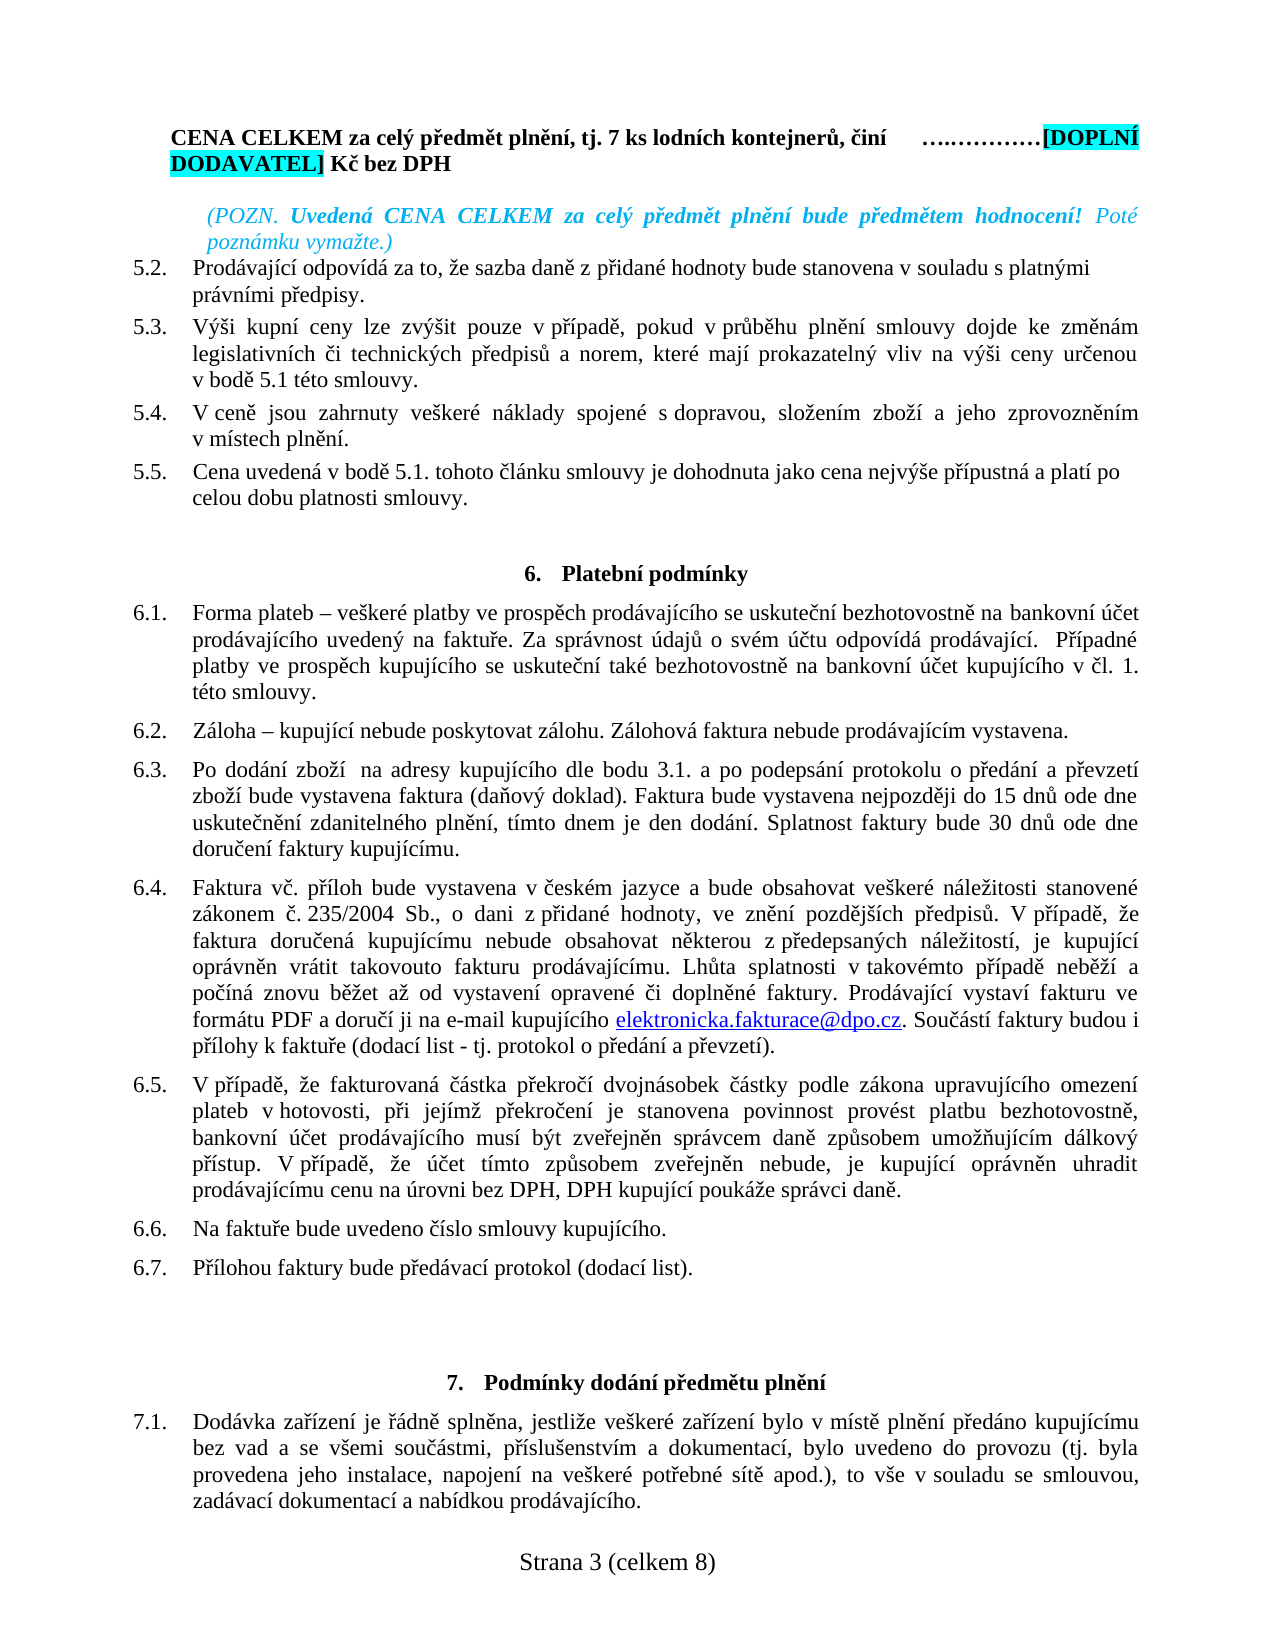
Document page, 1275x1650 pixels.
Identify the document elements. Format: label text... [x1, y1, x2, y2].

list právními předpisy. [192, 281, 1139, 307]
text Platební podmínky [133, 560, 1139, 587]
text Cena uvedená v bodě 5.1. tohoto článku smlouvy je dohodnuta jako cena nejvýše přípustná a platí po [133, 458, 1139, 484]
text Výši kupní ceny lze zvýšit pouze v případě, pokud v průběhu plnění smlouvy dojde ke změnám legislativních či technických předpisů a norem, které mají prokazatelný vliv na výši ceny určenou v bodě 5.1 této smlouvy. [133, 313, 1139, 392]
text V případě, že fakturovaná částka překročí dvojnásobek částky podle zákona upravujícího omezení plateb v hotovosti, při jejímž překročení je stanovena povinnost provést platbu bezhotovostně, bankovní účet prodávajícího musí být zveřejněn správcem daně způsobem umožňujícím dálkový přístup. V případě, že účet tímto způsobem zveřejněn nebude, je kupující oprávněn uhradit prodávajícímu cenu na úrovni bez DPH, DPH kupující poukáže správci daně. [133, 1071, 1139, 1203]
text Přílohou faktury bude předávací protokol (dodací list). [133, 1254, 1139, 1280]
text (POZN. Uvedená CENA CELKEM za celý předmět plnění bude předmětem hodnocení! Poté poznámku vymažte.) [207, 202, 1139, 254]
text Záloha – kupující nebude poskytovat zálohu. Zálohová faktura nebude prodávajícím vystavena. [133, 717, 1139, 743]
text Podmínky dodání předmětu plnění [133, 1369, 1139, 1396]
text Dodávka zařízení je řádně splněna, jestliže veškeré zařízení bylo v místě plnění předáno kupujícímu bez vad a se všemi součástmi, příslušenstvím a dokumentací, bylo uvedeno do provozu (tj. byla provedena jeho instalace, napojení na veškeré potřebné sítě apod.), to vše v souladu se smlouvou, zadávací dokumentací a nabídkou prodávajícího. [133, 1408, 1139, 1513]
text Prodávající odpovídá za to, že sazba daně z přidané hodnoty bude stanovena v souladu s platnými [133, 254, 1139, 281]
text Forma plateb – veškeré platby ve prospěch prodávajícího se uskuteční bezhotovostně na bankovní účet prodávajícího uvedený na faktuře. Za správnost údajů o svém účtu odpovídá prodávající. Případné platby ve prospěch kupujícího se uskuteční také bezhotovostně na bankovní účet kupujícího v čl. 1. této smlouvy. [133, 599, 1139, 705]
text Faktura vč. příloh bude vystavena v českém jazyce a bude obsahovat veškeré náležitosti stanovené zákonem č. 235/2004 Sb., o dani z přidané hodnoty, ve znění pozdějších předpisů. V případě, že faktura doručená kupujícímu nebude obsahovat některou z předepsaných náležitostí, je kupující oprávněn vrátit takovouto fakturu prodávajícímu. Lhůta splatnosti v takovémto případě neběží a počíná znovu běžet až od vystavení opravené či doplněné faktury. Prodávající vystaví fakturu ve formátu PDF a doručí ji na e-mail kupujícího elektronicka.fakturace@dpo.cz. Součástí faktury budou i přílohy k faktuře (dodací list - tj. protokol o předání a převzetí). [133, 874, 1139, 1058]
list celou dobu platnosti smlouvy. [192, 484, 1139, 510]
text V ceně jsou zahrnuty veškeré náklady spojené s dopravou, složením zboží a jeho zprovozněním v místech plnění. [133, 399, 1139, 451]
text Na faktuře bude uvedeno číslo smlouvy kupujícího. [133, 1215, 1139, 1242]
list CENA CELKEM za celý předmět plnění, tj. 7 ks lodních kontejnerů, činí ….…………[DOPLNÍ DODAVATEL] Kč bez DPH [170, 124, 1139, 177]
text Po dodání zboží na adresy kupujícího dle bodu 3.1. a po podepsání protokolu o předání a převzetí zboží bude vystavena faktura (daňový doklad). Faktura bude vystavena nejpozději do 15 dnů ode dne uskutečnění zdanitelného plnění, tímto dnem je den dodání. Splatnost faktury bude 30 dnů ode dne doručení faktury kupujícímu. [133, 756, 1139, 861]
